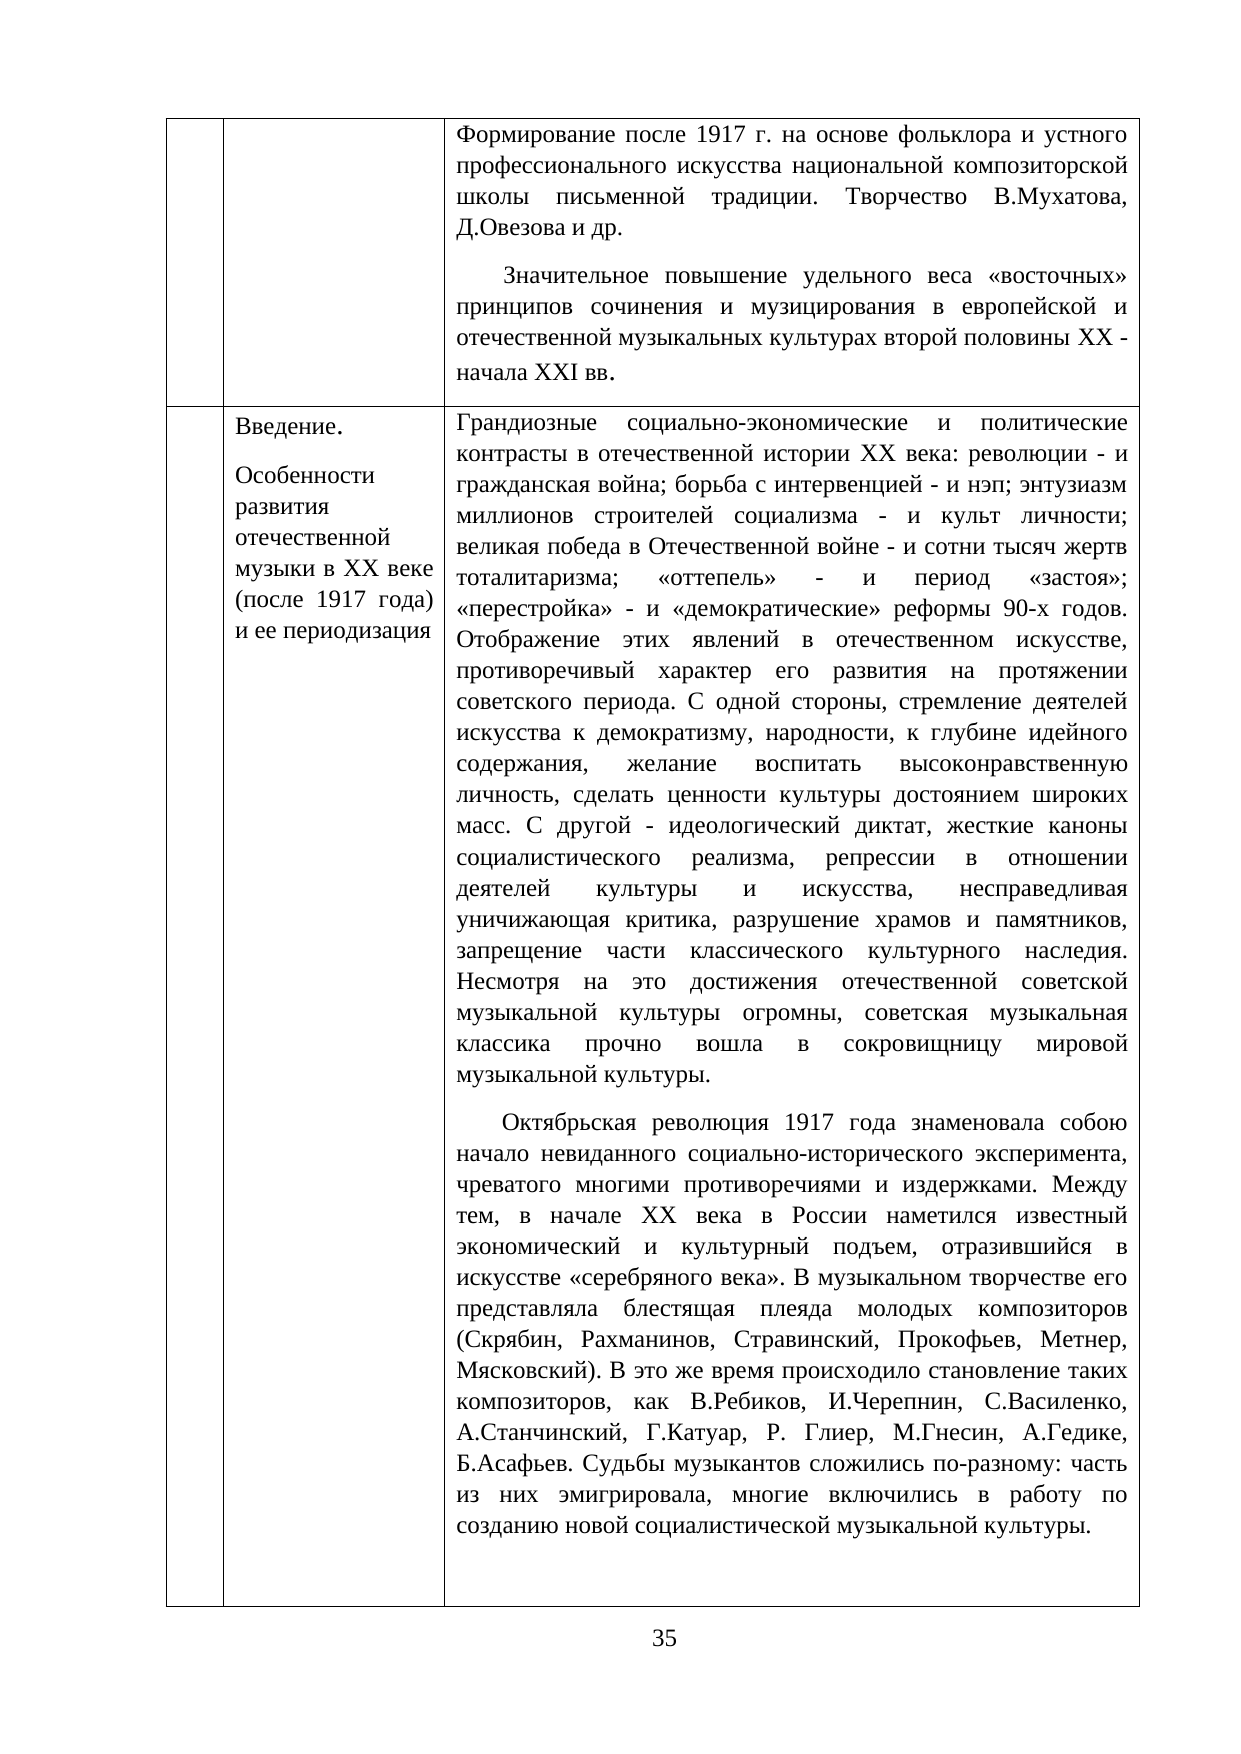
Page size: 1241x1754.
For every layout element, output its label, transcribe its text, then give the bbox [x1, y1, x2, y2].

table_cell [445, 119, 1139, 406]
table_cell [224, 119, 444, 406]
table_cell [224, 407, 444, 1606]
table_cell 17 [167, 119, 223, 406]
table_cell [167, 407, 223, 1606]
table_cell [445, 407, 1139, 1606]
